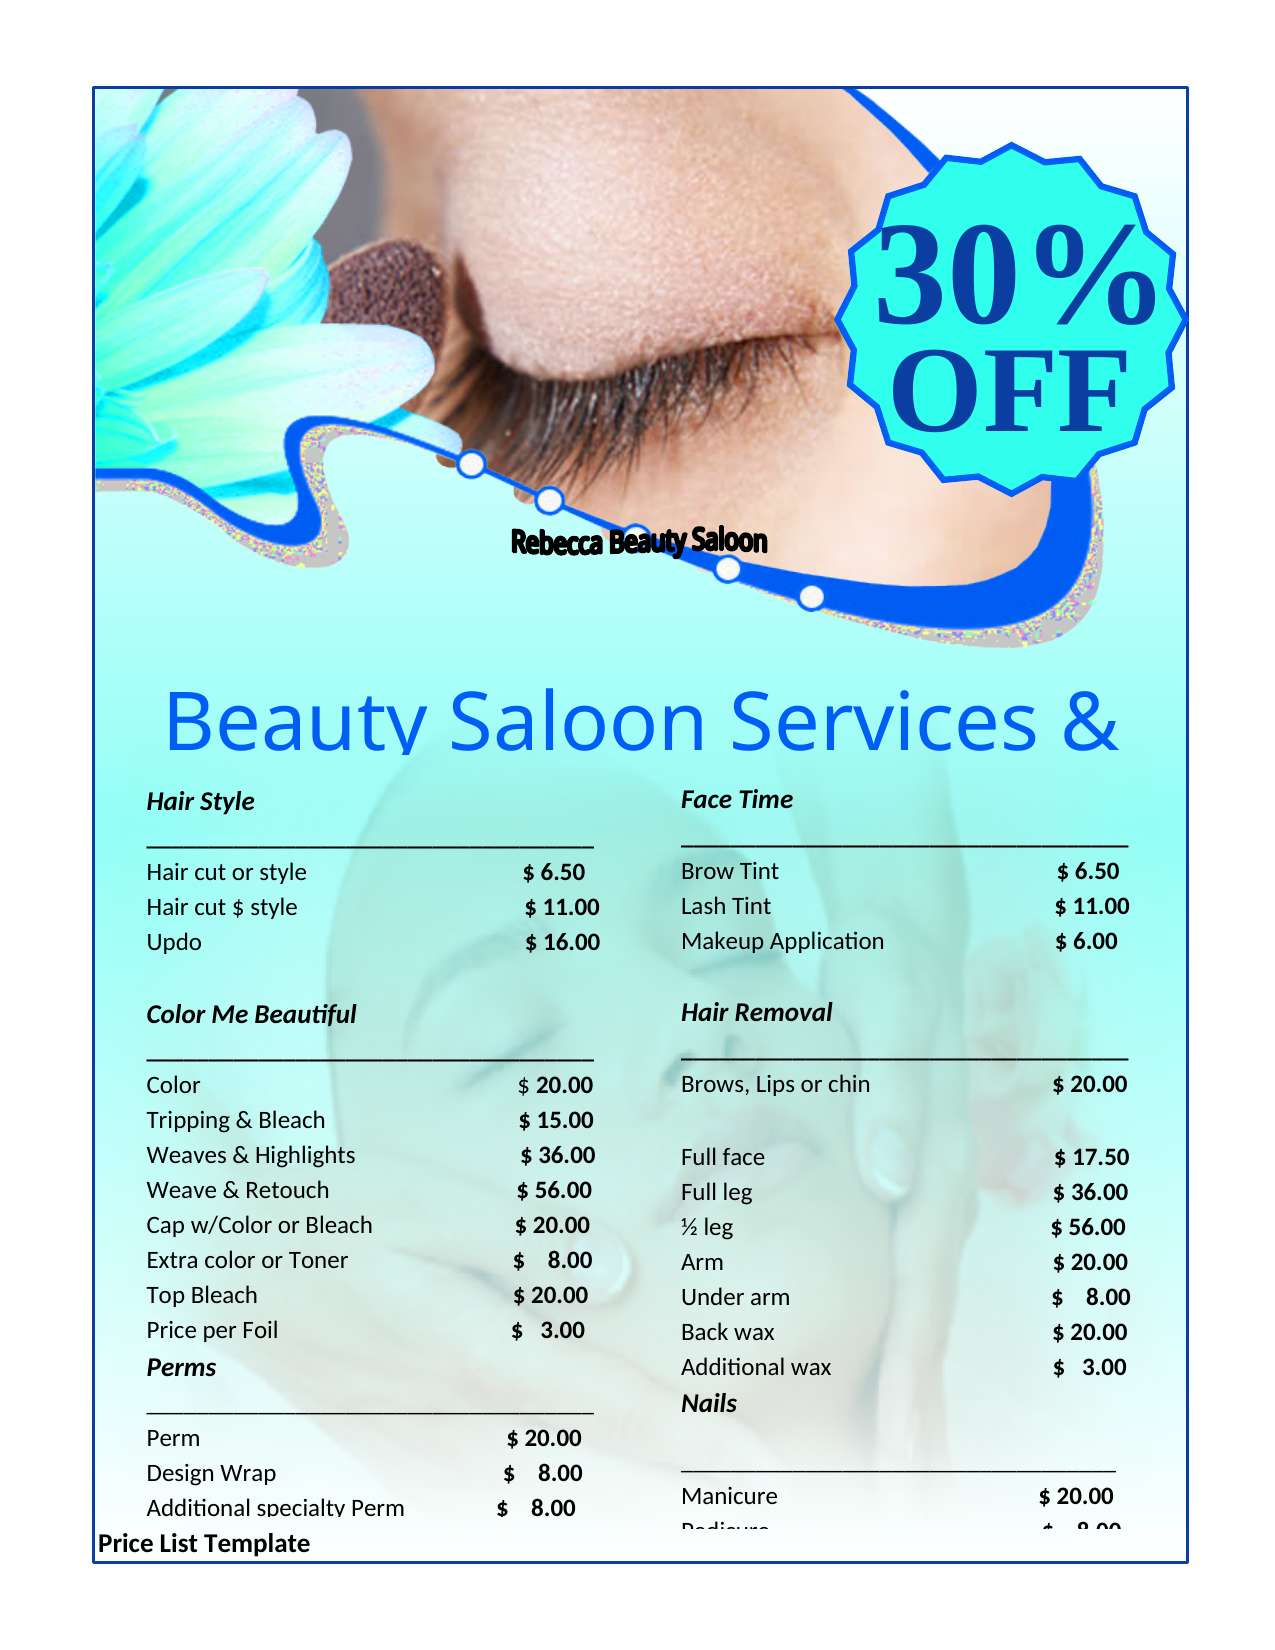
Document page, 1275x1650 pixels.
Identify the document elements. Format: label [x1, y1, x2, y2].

picture [95, 89, 1121, 657]
picture [249, 832, 1030, 1397]
picture [258, 1328, 264, 1336]
